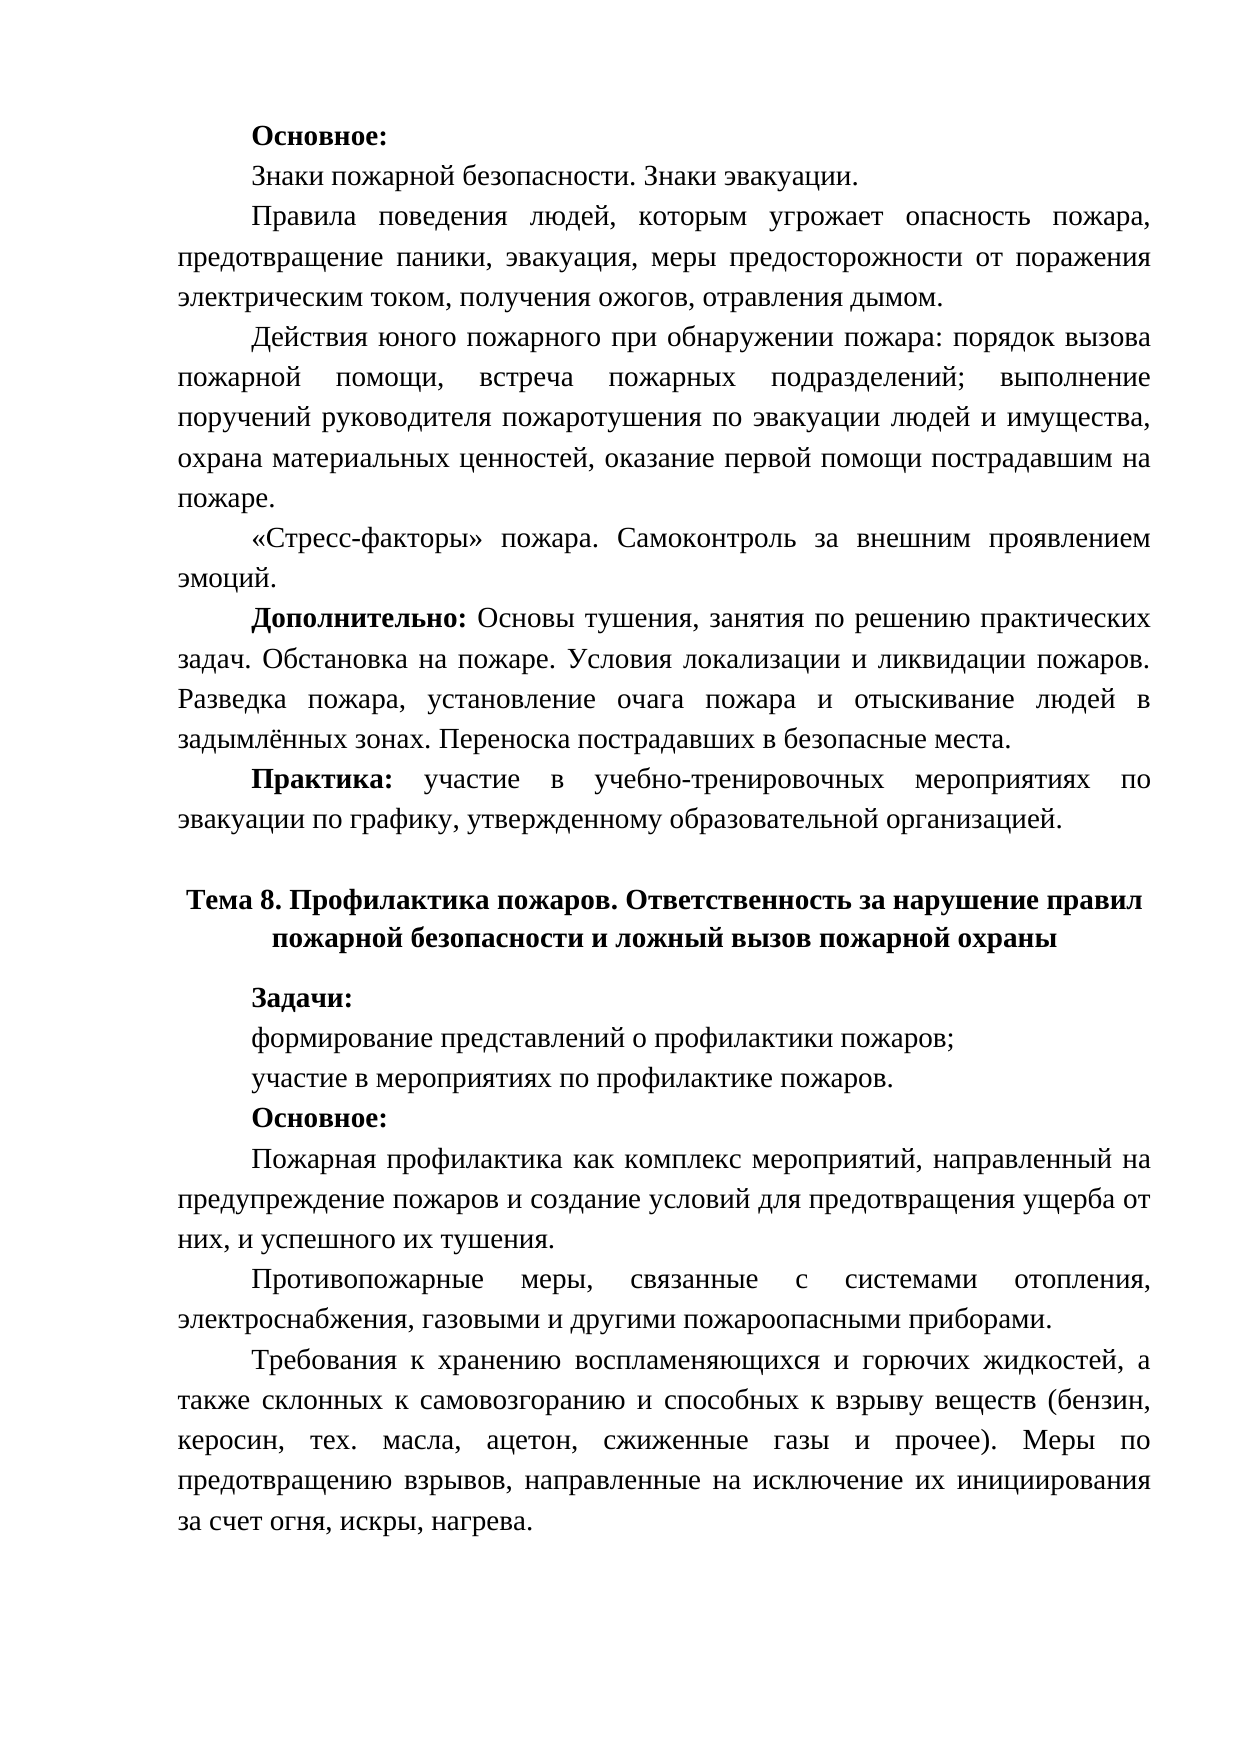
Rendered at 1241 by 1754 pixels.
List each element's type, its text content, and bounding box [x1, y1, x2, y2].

text Знаки пожарной безопасности. Знаки эвакуации. [177, 158, 1152, 192]
text участие в мероприятиях по профилактике пожаров. [177, 1060, 1152, 1094]
text Требования к хранению воспламеняющихся и горючих жидкостей, а также склонных к самовозгоранию и способных к взрыву веществ (бензин, керосин, тех. масла, ацетон, сжиженные газы и прочее). Меры по предотвращению взрывов, направленные на исключение их инициирования за счет огня, искры, нагрева. [177, 1342, 1152, 1536]
text Практика: участие в учебно-тренировочных мероприятиях по эвакуации по графику, утвержденному образовательной организацией. [177, 761, 1152, 835]
text Правила поведения людей, которым угрожает опасность пожара, предотвращение паники, эвакуация, меры предосторожности от поражения электрическим током, получения ожогов, отравления дымом. [177, 198, 1152, 312]
text формирование представлений о профилактики пожаров; [177, 1020, 1152, 1054]
text Основное: [177, 1101, 1152, 1134]
text «Стресс-факторы» пожара. Самоконтроль за внешним проявлением эмоций. [177, 520, 1152, 594]
text Дополнительно: Основы тушения, занятия по решению практических задач. Обстановка на пожаре. Условия локализации и ликвидации пожаров. Разведка пожара, установление очага пожара и отыскивание людей в задымлённых зонах. Переноска пострадавших в безопасные места. [177, 601, 1152, 755]
text Действия юного пожарного при обнаружении пожара: порядок вызова пожарной помощи, встреча пожарных подразделений; выполнение поручений руководителя пожаротушения по эвакуации людей и имущества, охрана материальных ценностей, оказание первой помощи пострадавшим на пожаре. [177, 319, 1152, 513]
text Основное: [177, 118, 1152, 152]
text Пожарная профилактика как комплекс мероприятий, направленный на предупреждение пожаров и создание условий для предотвращения ущерба от них, и успешного их тушения. [177, 1141, 1152, 1255]
text Противопожарные меры, связанные с системами отопления, электроснабжения, газовыми и другими пожароопасными приборами. [177, 1261, 1152, 1335]
text Тема 8. Профилактика пожаров. Ответственность за нарушение правил пожарной безопасности и ложный вызов пожарной охраны [177, 882, 1152, 954]
text Задачи: [177, 980, 1152, 1013]
